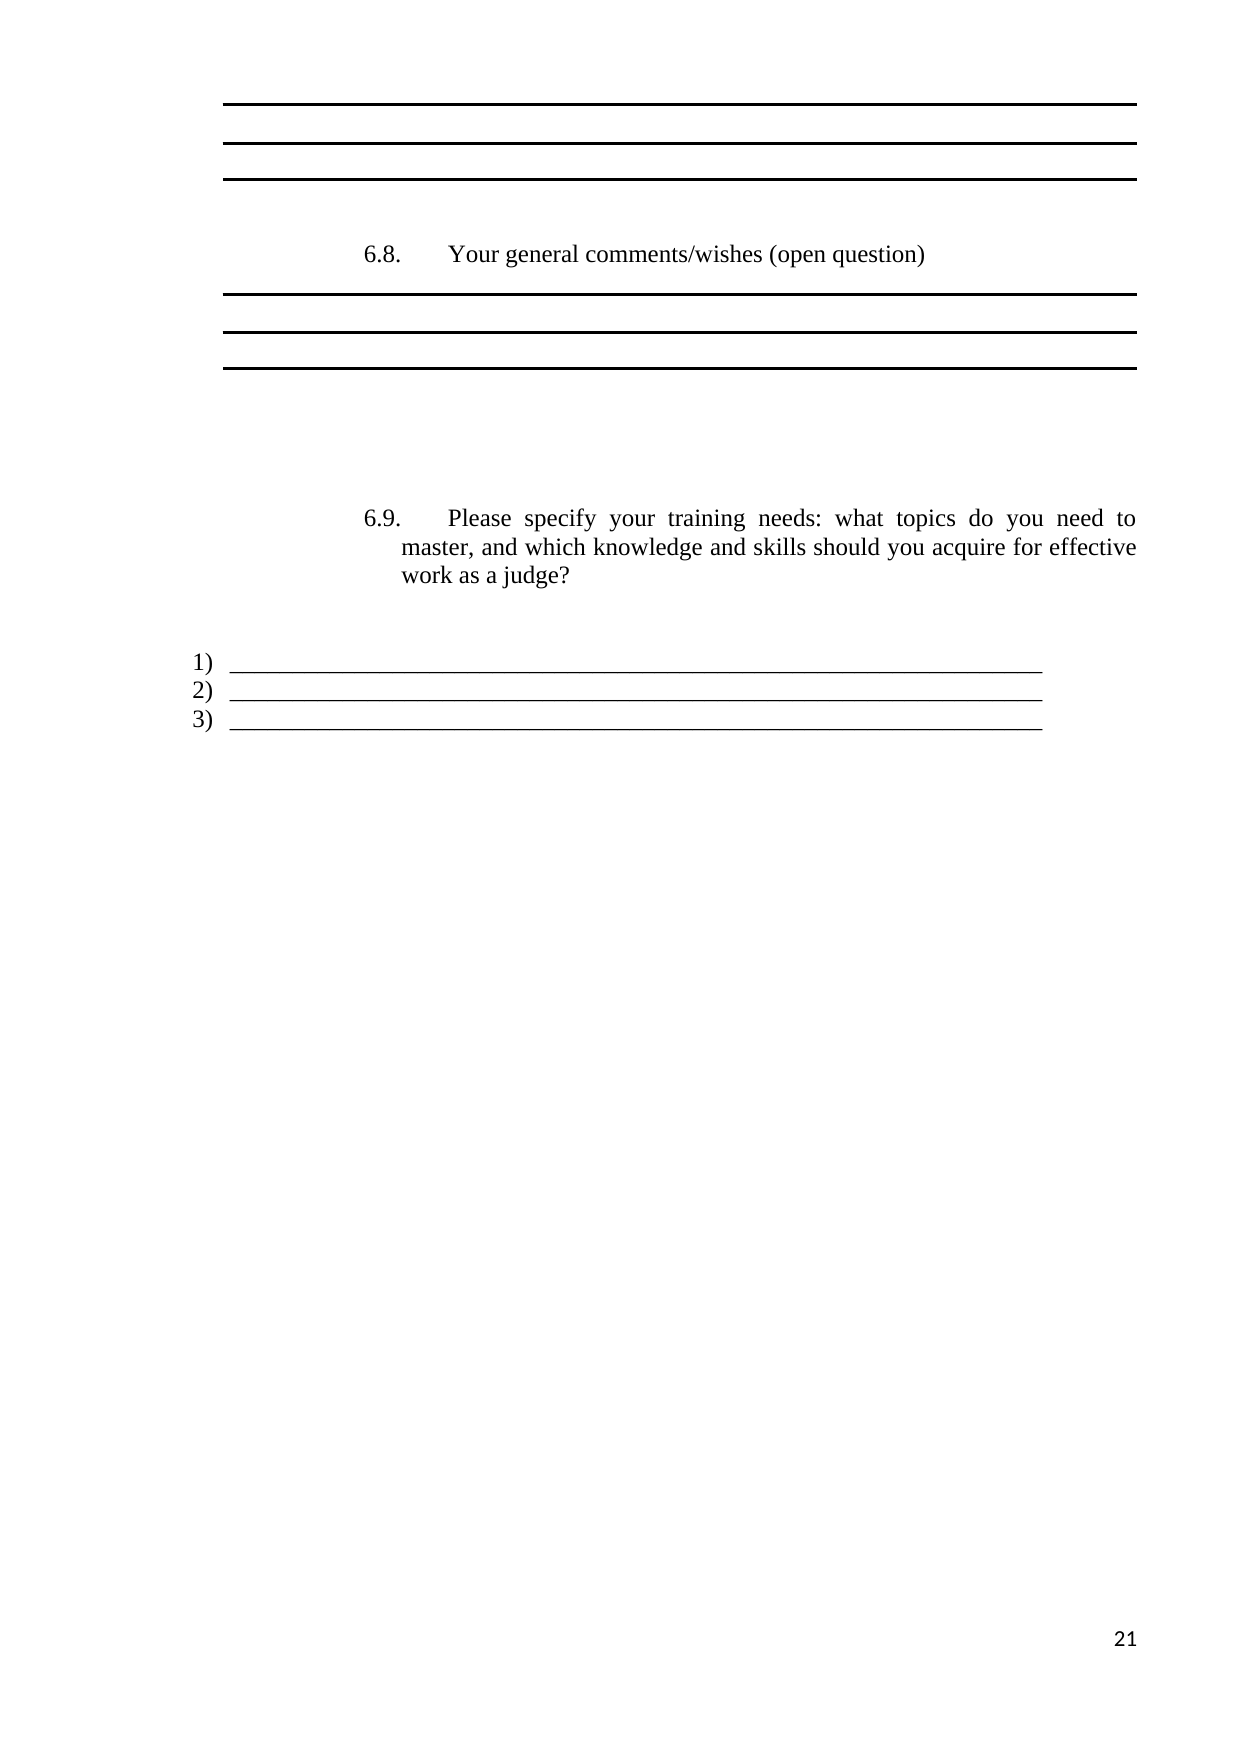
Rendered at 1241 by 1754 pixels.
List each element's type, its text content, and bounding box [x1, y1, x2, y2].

list _________________________________________________________________ [192, 675, 1137, 704]
list _________________________________________________________________ [192, 704, 1137, 733]
list _________________________________________________________________ [192, 647, 1137, 675]
list Please specify your training needs: what topics do you need to master, and which knowledge and skills should you acquire for effective work as a judge? [364, 503, 1137, 589]
list Your general comments/wishes (open question) [364, 239, 1137, 268]
